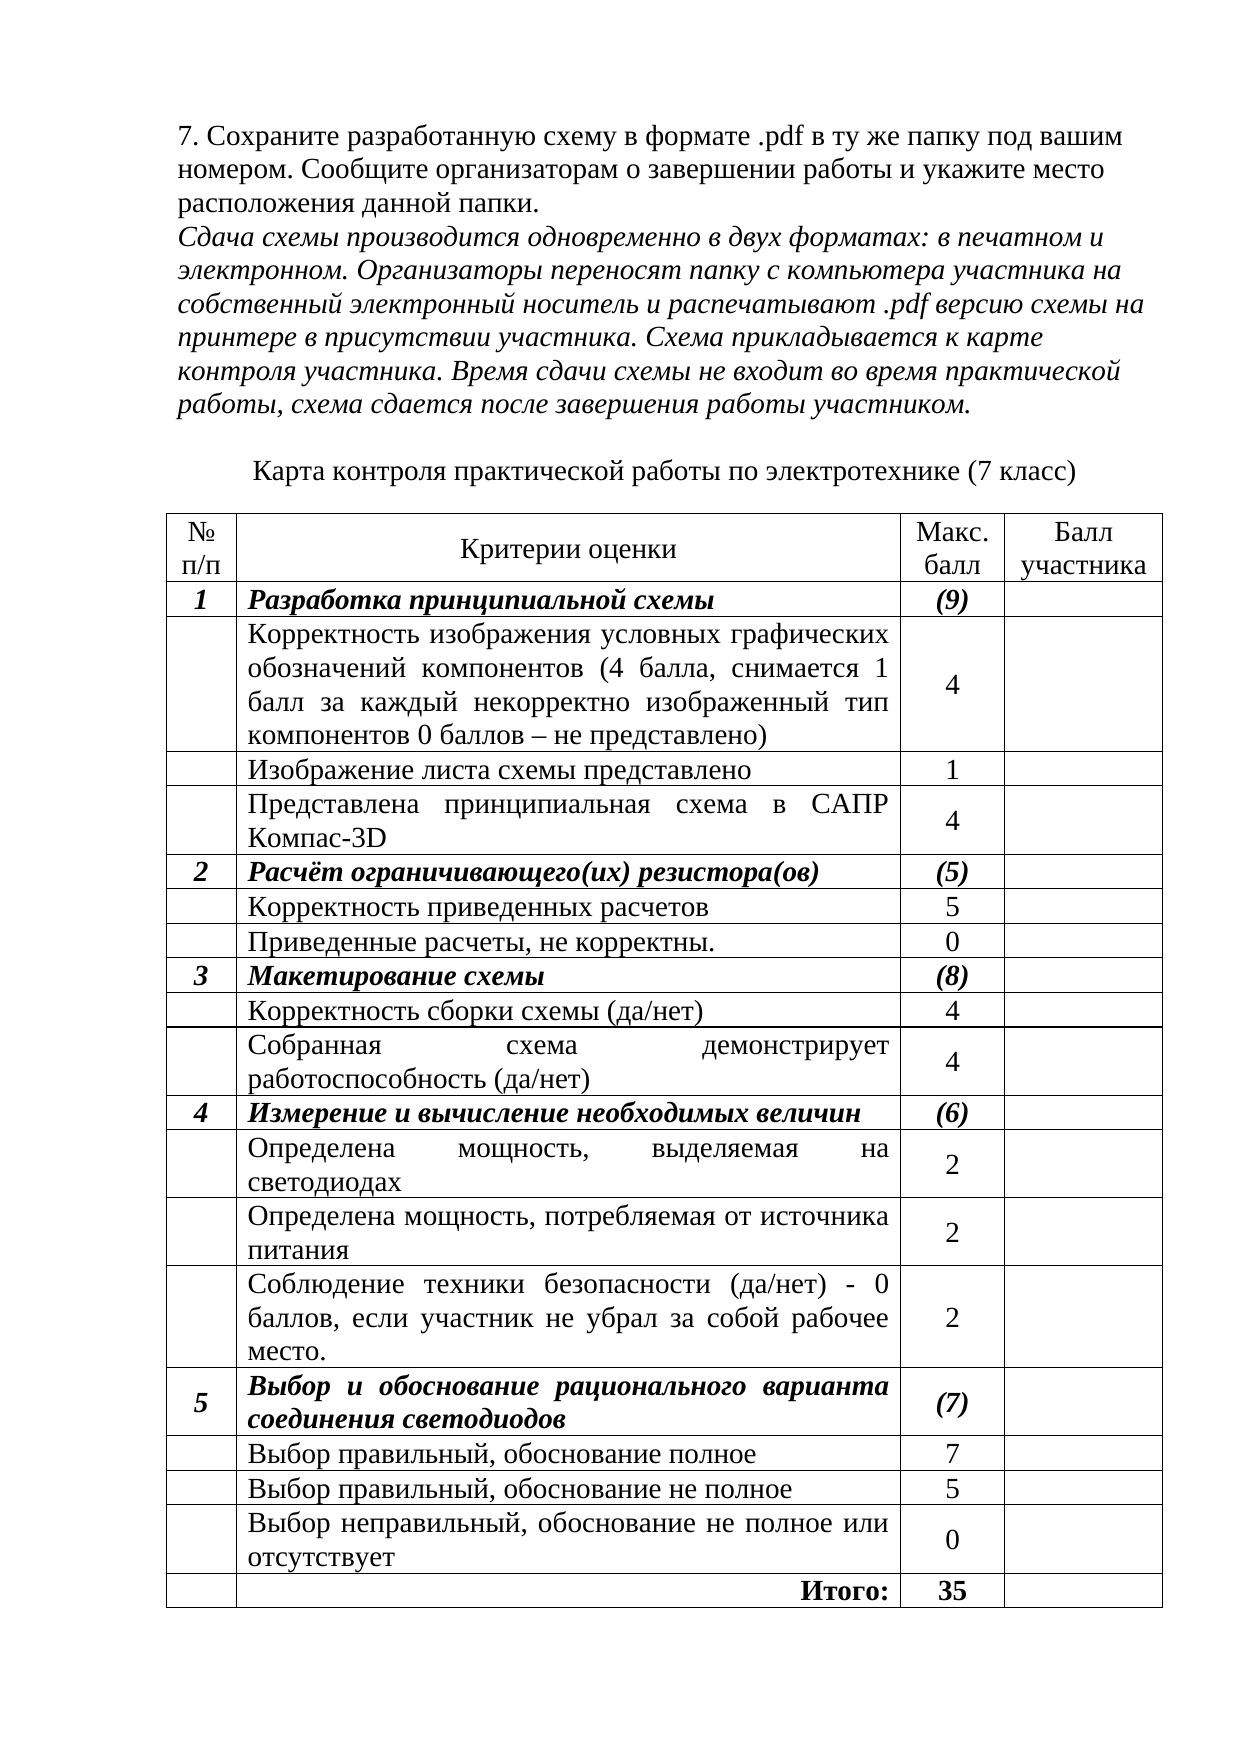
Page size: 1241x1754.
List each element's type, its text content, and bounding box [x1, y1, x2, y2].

table_cell 1 [167, 582, 236, 616]
table_header № п/п [167, 514, 236, 581]
table_cell 2 [901, 1266, 1004, 1367]
table_cell Выбор правильный, обоснование полное [237, 1436, 900, 1470]
table_cell (9) [901, 582, 1004, 616]
table_cell [1005, 1096, 1162, 1129]
table_cell [1005, 889, 1162, 923]
table_cell [1005, 1436, 1162, 1470]
table_cell 35 [901, 1574, 1004, 1607]
table_cell [167, 993, 236, 1026]
table_cell 0 [901, 1505, 1004, 1572]
table_cell [167, 1266, 236, 1367]
table_cell Выбор правильный, обоснование не полное [237, 1471, 900, 1504]
table_cell 4 [901, 617, 1004, 751]
table_cell Макетирование схемы [237, 958, 900, 992]
text Сдача схемы производится одновременно в двух форматах: в печатном и электронном. Организаторы переносят папку с компьютера участника на собственный электронный носитель и распечатывают .pdf версию схемы на принтере в присутствии участника. Схема прикладывается к карте контроля участника. Время сдачи схемы не входит во время практической работы, схема сдается после завершения работы участником. [177, 219, 1152, 420]
table_cell Разработка принципиальной схемы [237, 582, 900, 616]
table_cell Корректность изображения условных графических обозначений компонентов (4 балла, снимается 1 балл за каждый некорректно изображенный тип компонентов 0 баллов – не представлено) [237, 617, 900, 751]
table_header Макс. балл [901, 514, 1004, 581]
table_cell (5) [901, 855, 1004, 888]
table_cell [1005, 582, 1162, 616]
table_cell [1005, 786, 1162, 853]
table_cell 0 [901, 924, 1004, 957]
table_cell [1005, 617, 1162, 751]
table_cell Приведенные расчеты, не корректны. [237, 924, 900, 957]
table_cell 7 [901, 1436, 1004, 1470]
table_cell [1005, 958, 1162, 992]
table_cell 4 [901, 786, 1004, 853]
table_cell [167, 924, 236, 957]
table_cell [1005, 752, 1162, 785]
table_cell Корректность сборки схемы (да/нет) [237, 993, 900, 1026]
table_header Балл участника [1005, 514, 1162, 581]
text 7. Сохраните разработанную схему в формате .pdf в ту же папку под вашим номером. Сообщите организаторам о завершении работы и укажите место расположения данной папки. [177, 118, 1152, 219]
table_cell 5 [901, 889, 1004, 923]
table_cell Выбор и обоснование рационального варианта соединения светодиодов [237, 1368, 900, 1435]
table_cell [1005, 1028, 1162, 1094]
table_cell [1005, 993, 1162, 1026]
table_header Критерии оценки [237, 514, 900, 581]
table_cell [1005, 1266, 1162, 1367]
table_cell [167, 752, 236, 785]
table_cell Итого: [237, 1574, 900, 1607]
table_cell 5 [901, 1471, 1004, 1504]
table_cell [167, 1436, 236, 1470]
table_cell 4 [167, 1096, 236, 1129]
table_cell Расчёт ограничивающего(их) резистора(ов) [237, 855, 900, 888]
table_cell 3 [167, 958, 236, 992]
table_cell [167, 617, 236, 751]
table_cell (8) [901, 958, 1004, 992]
table_cell [1005, 855, 1162, 888]
table_cell 2 [167, 855, 236, 888]
table_cell Измерение и вычисление необходимых величин [237, 1096, 900, 1129]
table_cell Изображение листа схемы представлено [237, 752, 900, 785]
table_cell [1005, 1471, 1162, 1504]
table_cell Определена мощность, выделяемая на светодиодах [237, 1130, 900, 1197]
table_cell [167, 1130, 236, 1197]
table_cell Представлена принципиальная схема в САПР Компас-3D [237, 786, 900, 853]
table_cell 1 [901, 752, 1004, 785]
table_cell [1005, 1198, 1162, 1265]
table_cell (7) [901, 1368, 1004, 1435]
table_cell Собранная схема демонстрирует работоспособность (да/нет) [237, 1028, 900, 1094]
table_cell Соблюдение техники безопасности (да/нет) - 0 баллов, если участник не убрал за собой рабочее место. [237, 1266, 900, 1367]
table_cell 2 [901, 1198, 1004, 1265]
table_cell [167, 1028, 236, 1094]
table_cell [167, 1198, 236, 1265]
table_cell [167, 1505, 236, 1572]
table_cell [167, 1471, 236, 1504]
table_cell 2 [901, 1130, 1004, 1197]
table_cell [1005, 1574, 1162, 1607]
table_cell [1005, 1368, 1162, 1435]
table_cell 4 [901, 1028, 1004, 1094]
table_cell [167, 1574, 236, 1607]
table_cell 5 [167, 1368, 236, 1435]
text Карта контроля практической работы по электротехнике (7 класс) [177, 453, 1152, 487]
table_cell 4 [901, 993, 1004, 1026]
table_cell [1005, 1130, 1162, 1197]
table_cell [1005, 1505, 1162, 1572]
table_cell (6) [901, 1096, 1004, 1129]
table_cell Определена мощность, потребляемая от источника питания [237, 1198, 900, 1265]
table_cell [167, 786, 236, 853]
table_cell Выбор неправильный, обоснование не полное или отсутствует [237, 1505, 900, 1572]
table_cell [1005, 924, 1162, 957]
table_cell [167, 889, 236, 923]
table_cell Корректность приведенных расчетов [237, 889, 900, 923]
